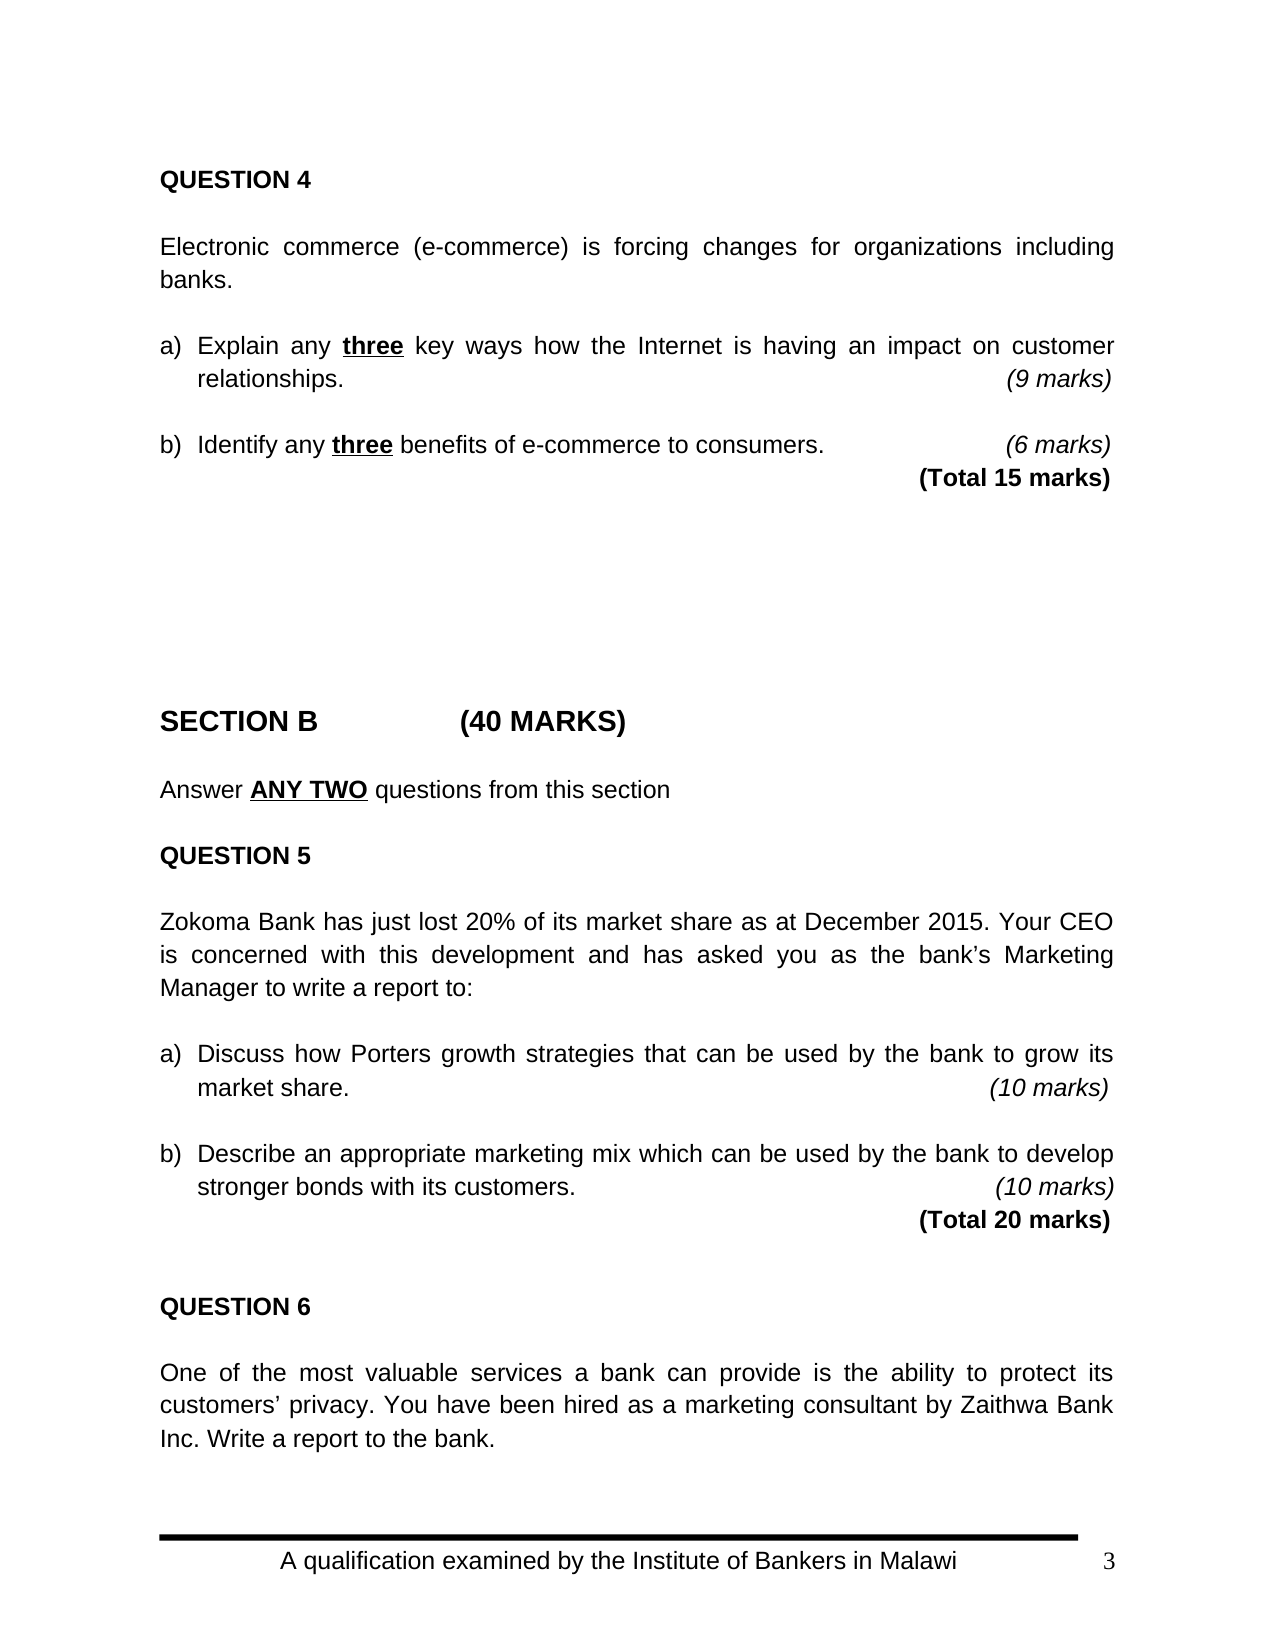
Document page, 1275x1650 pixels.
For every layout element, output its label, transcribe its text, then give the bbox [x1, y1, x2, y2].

list (Total 15 marks) [684, 463, 1116, 491]
text Electronic commerce (e-commerce) is forcing changes for organizations including banks. [159, 232, 1116, 293]
text SECTION B (40 MARKS) [159, 704, 1116, 737]
text Answer ANY TWO questions from this section [159, 775, 1116, 804]
list (Total 20 marks) [759, 1204, 1116, 1233]
text One of the most valuable services a bank can provide is the ability to protect its customers’ privacy. You have been hired as a marketing consultant by Zaithwa Bank Inc. Write a report to the bank. [159, 1357, 1116, 1452]
text QUESTION 5 [159, 841, 1116, 870]
list Explain any three key ways how the Internet is having an impact on customer relationships. (9 marks) [159, 331, 1116, 392]
list Discuss how Porters growth strategies that can be used by the bank to grow its market share. (10 marks) [159, 1039, 1116, 1101]
text QUESTION 4 [159, 166, 1116, 194]
text Zokoma Bank has just lost 20% of its market share as at December 2015. Your CEO is concerned with this development and has asked you as the bank’s Marketing Manager to write a report to: [159, 907, 1116, 1002]
list Identify any three benefits of e-commerce to consumers. (6 marks) [159, 430, 1116, 458]
text QUESTION 6 [159, 1291, 1116, 1320]
list Describe an appropriate marketing mix which can be used by the bank to develop stronger bonds with its customers. (10 marks) [159, 1138, 1116, 1200]
